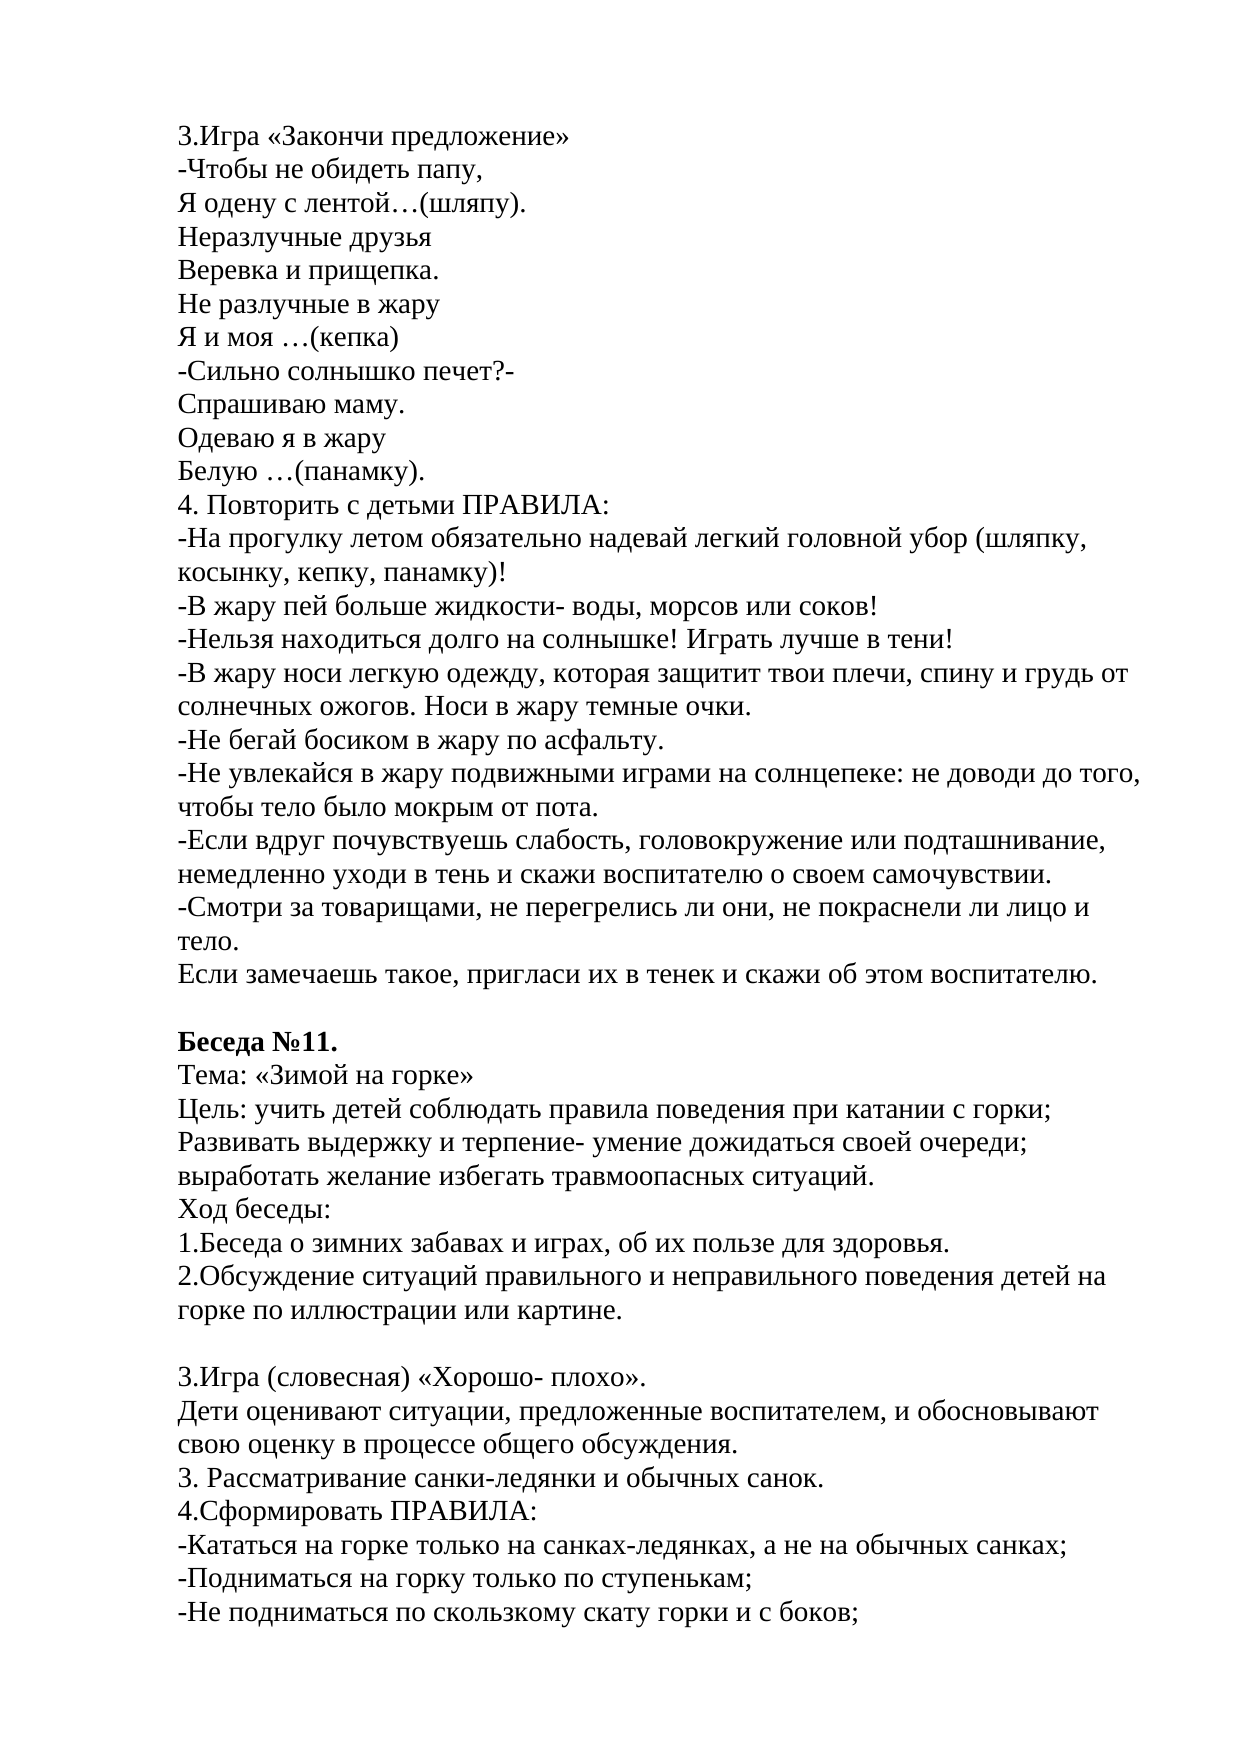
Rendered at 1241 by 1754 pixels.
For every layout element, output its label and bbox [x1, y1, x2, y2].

text [177, 118, 1152, 990]
text [177, 990, 1152, 1627]
